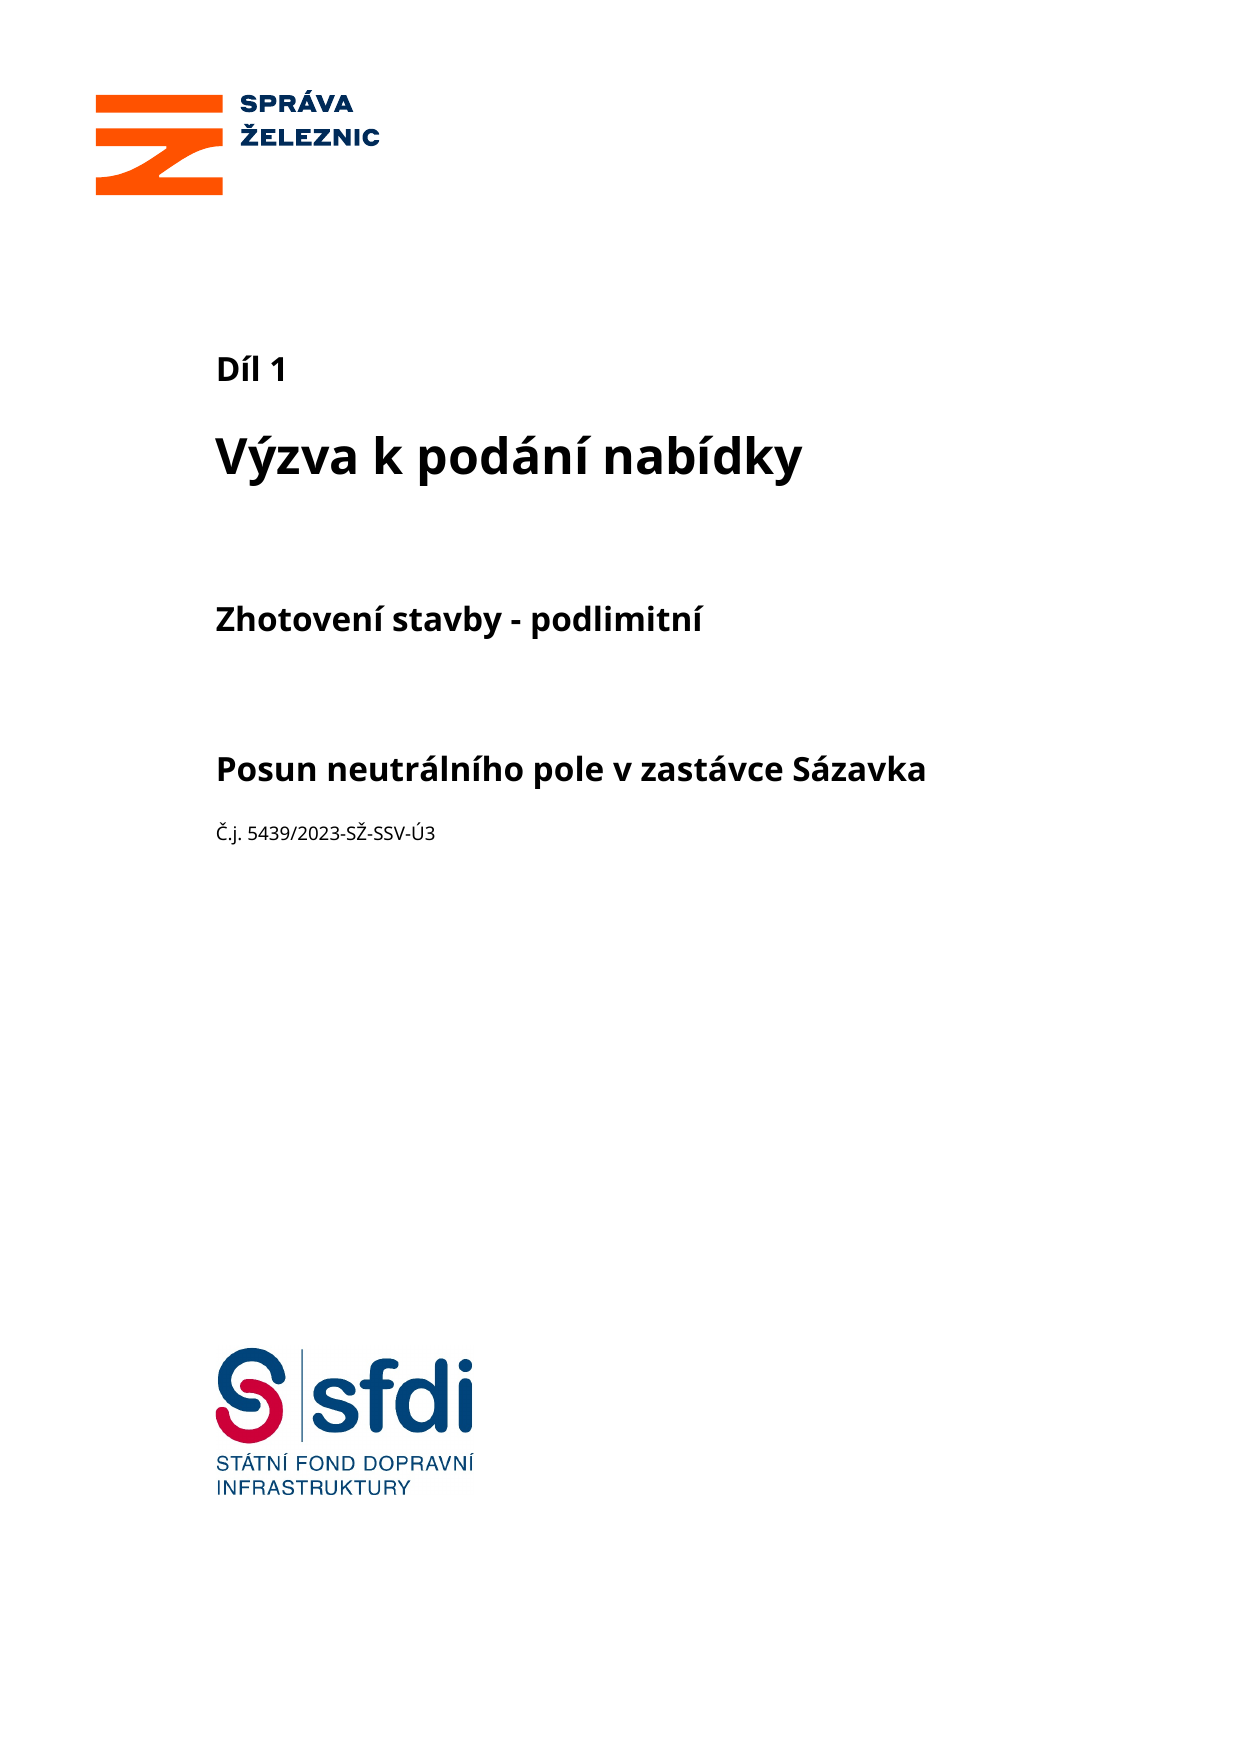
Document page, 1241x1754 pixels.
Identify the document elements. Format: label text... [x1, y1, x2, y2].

text Zhotovení stavby - podlimitní [216, 596, 1122, 641]
text Výzva k podání nabídky [216, 421, 1122, 489]
text Posun neutrálního pole v zastávce Sázavka [216, 746, 1122, 791]
picture [215, 1345, 474, 1495]
list Č.j. 5439/2023-SŽ-SSV-Ú3 [216, 820, 1122, 846]
text Díl 1 [216, 346, 1122, 391]
